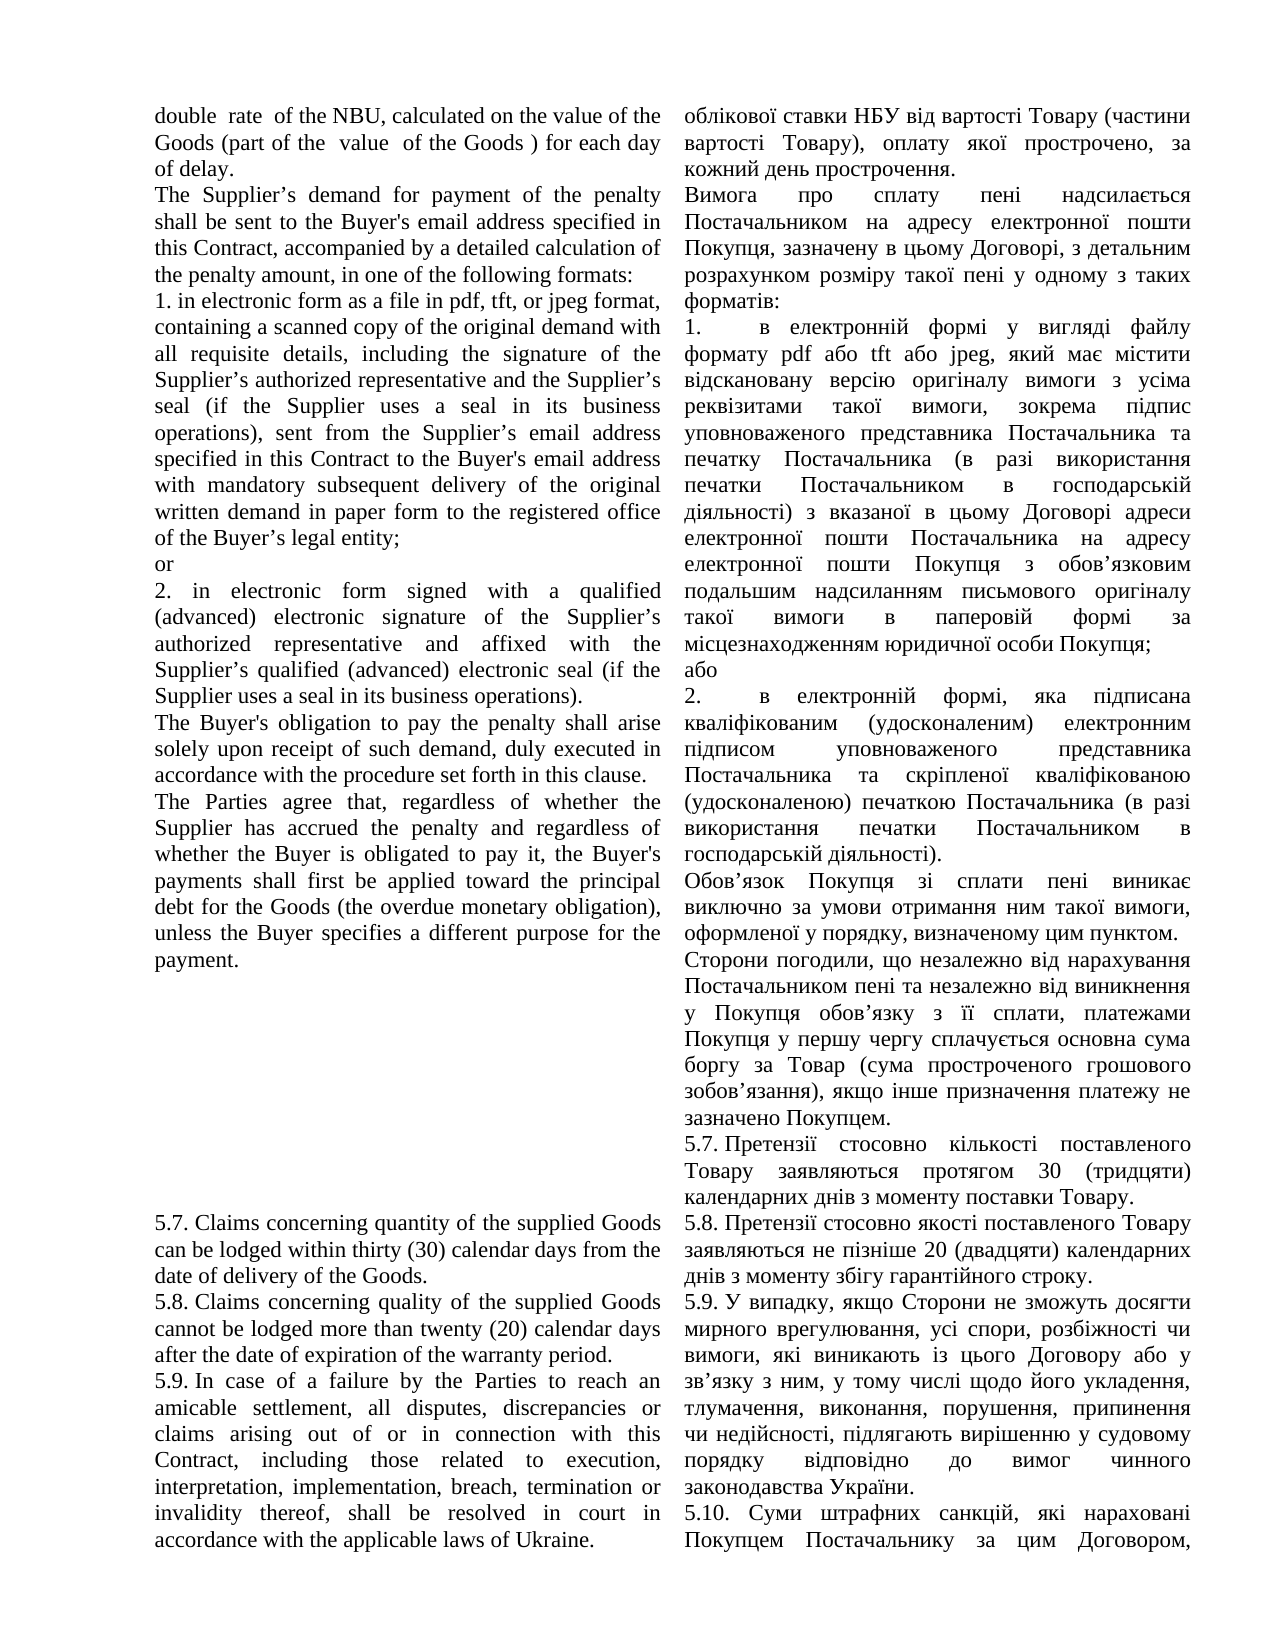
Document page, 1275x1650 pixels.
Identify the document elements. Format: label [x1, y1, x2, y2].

table_cell [143, 103, 673, 1552]
table_cell [673, 103, 1203, 1552]
